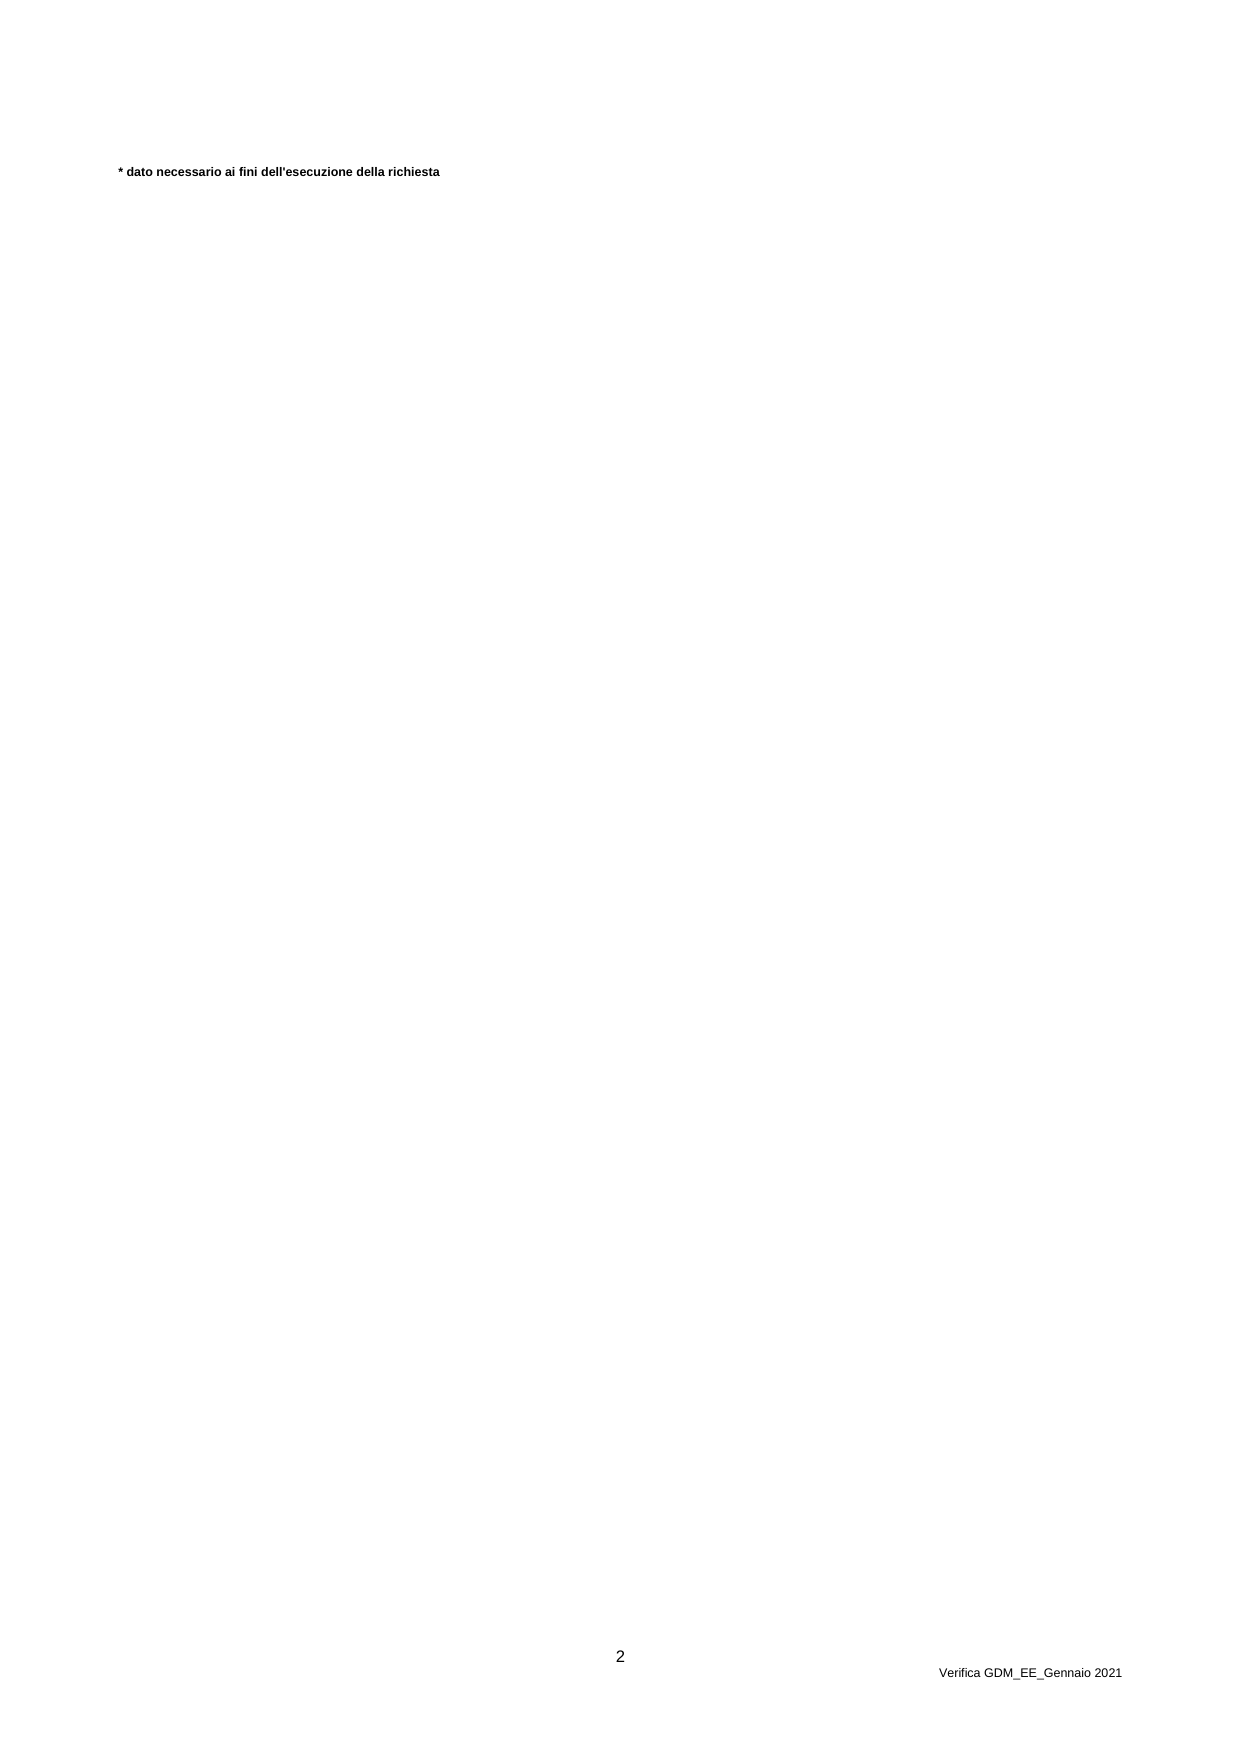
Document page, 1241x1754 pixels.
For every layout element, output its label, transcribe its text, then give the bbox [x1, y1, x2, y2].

text * dato necessario ai fini dell'esecuzione della richiesta [118, 164, 1122, 179]
